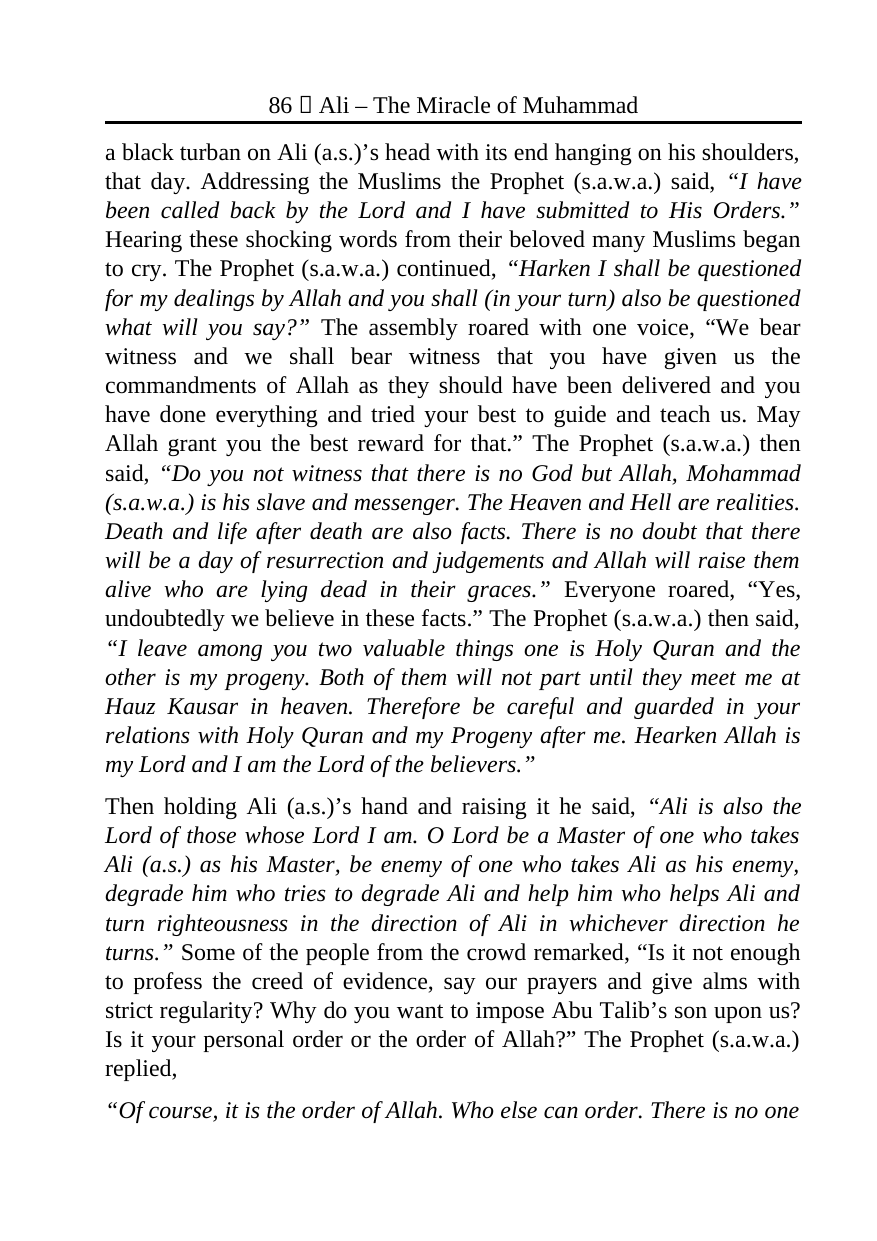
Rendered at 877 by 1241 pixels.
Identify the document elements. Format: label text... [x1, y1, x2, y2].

text Then holding Ali (a.s.)’s hand and raising it he said, “Ali is also the Lord of those whose Lord I am. O Lord be a Master of one who takes Ali (a.s.) as his Master, be enemy of one who takes Ali as his enemy, degrade him who tries to degrade Ali and help him who helps Ali and turn righteousness in the direction of Ali in whichever direction he turns.” Some of the people from the crowd remarked, “Is it not enough to profess the creed of evidence, say our prayers and give alms with strict regularity? Why do you want to impose Abu Talib’s son upon us? Is it your personal order or the order of Allah?” The Prophet (s.a.w.a.) replied, [105, 791, 802, 1083]
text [105, 1095, 802, 1124]
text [105, 137, 802, 778]
